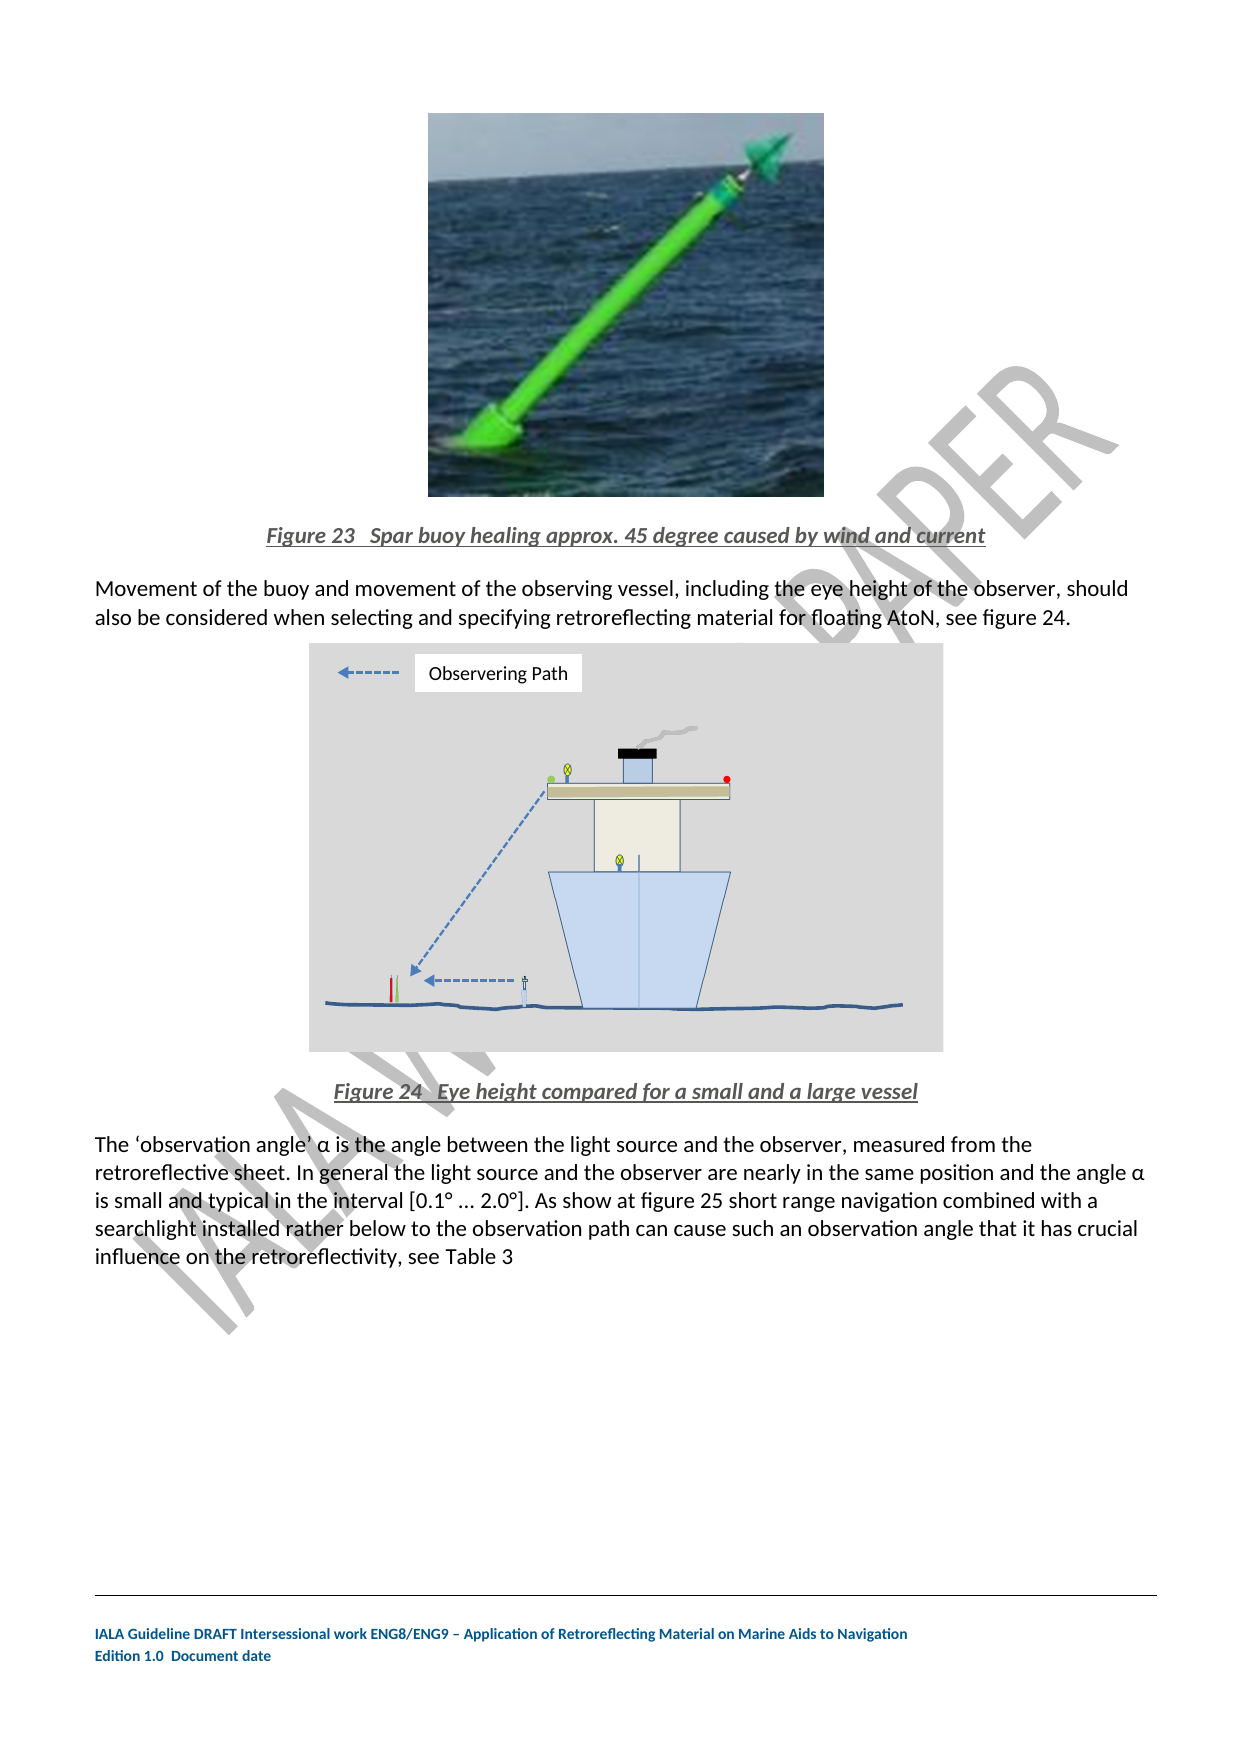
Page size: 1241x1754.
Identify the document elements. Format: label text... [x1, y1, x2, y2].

text Movement of the buoy and movement of the observing vessel, including the eye height of the observer, should also be considered when selecting and specifying retroreflecting material for floating AtoN, see figure 24. [94, 574, 1157, 631]
text Spar buoy healing approx. 45 degree caused by wind and current [94, 522, 1157, 549]
text Eye height compared for a small and a large vessel [94, 1077, 1157, 1105]
text The ‘observation angle’ α is the angle between the light source and the observer, measured from the retroreflective sheet. In general the light source and the observer are nearly in the same position and the angle α is small and typical in the interval [0.1° ... 2.0°]. As show at figure 25 short range navigation combined with a searchlight installed rather below to the observation path can cause such an observation angle that it has crucial influence on the retroreflectivity, see Table 3 [94, 1130, 1157, 1270]
picture [428, 113, 824, 497]
